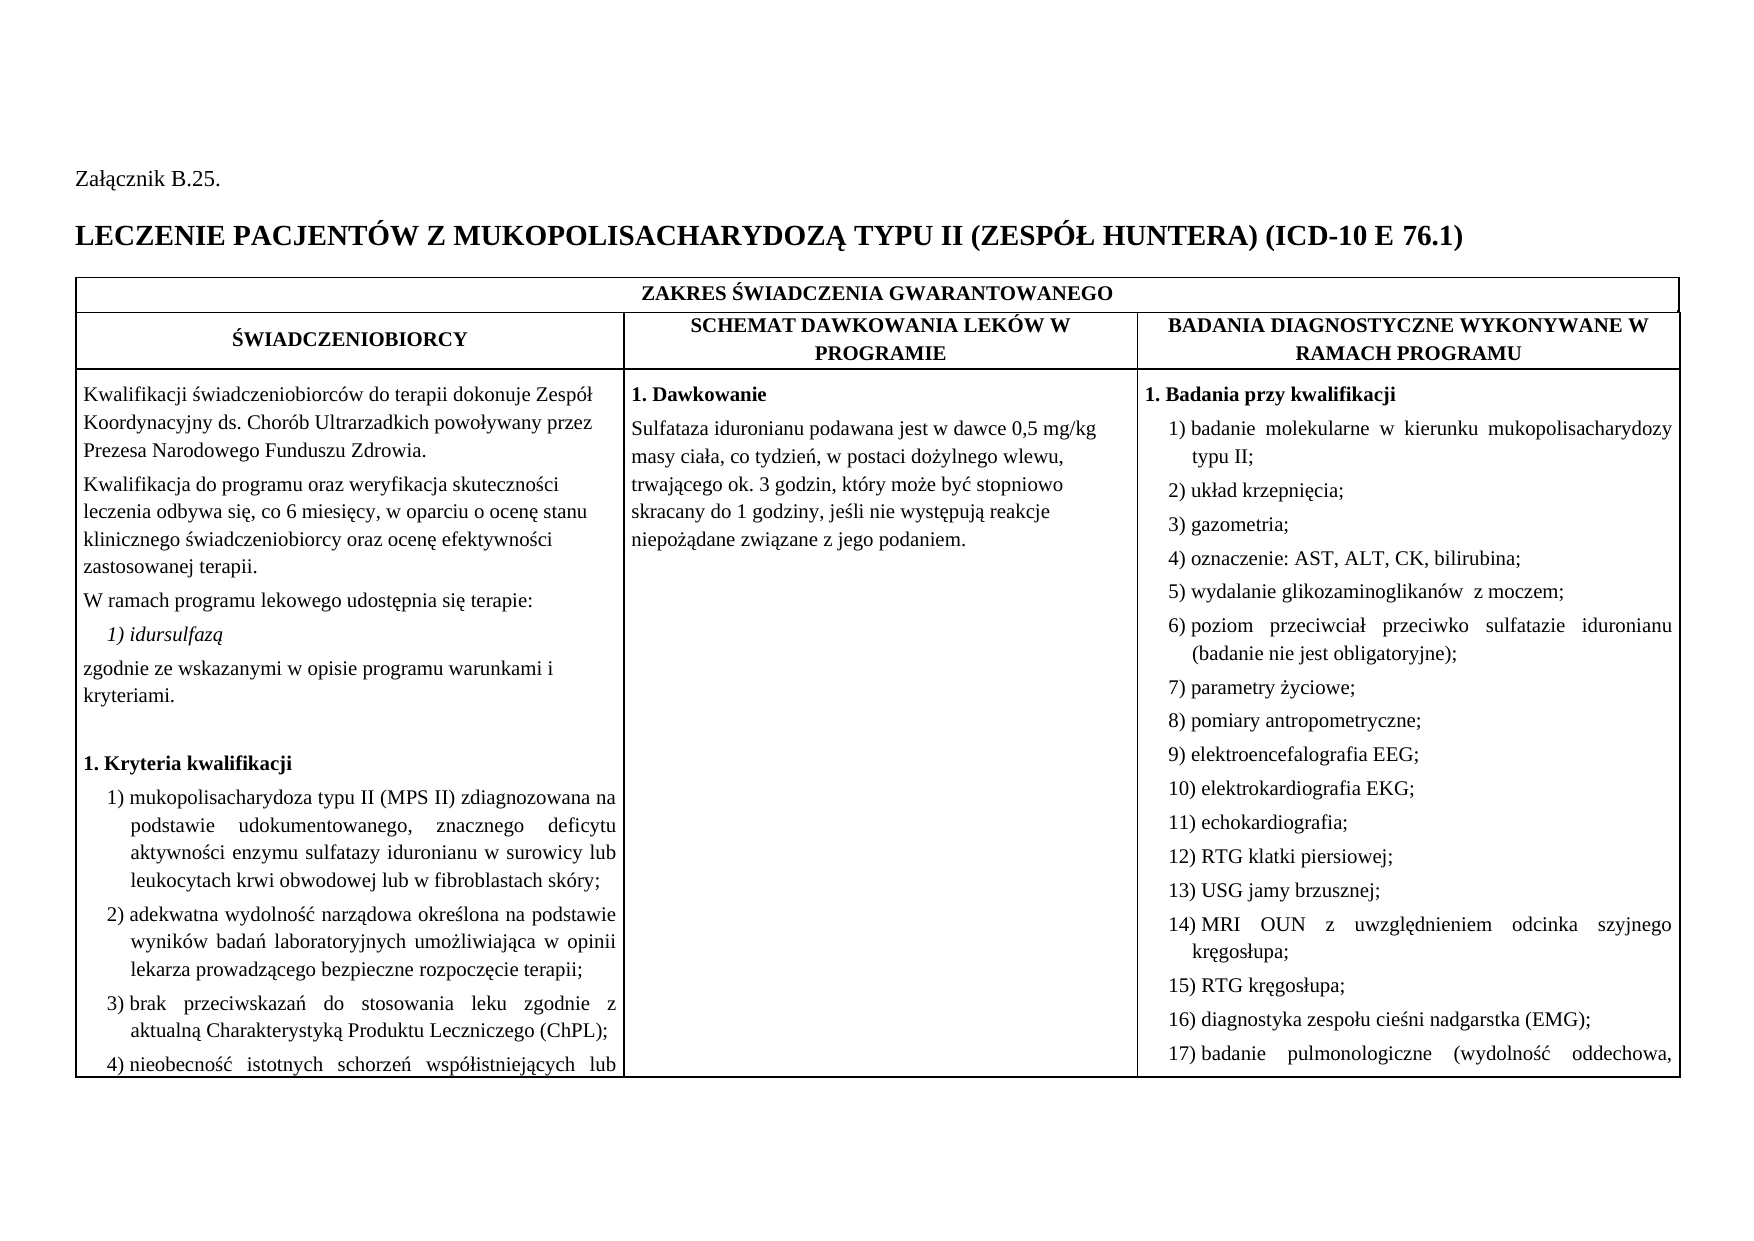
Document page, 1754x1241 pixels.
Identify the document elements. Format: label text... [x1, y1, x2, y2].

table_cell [77, 370, 623, 1076]
table_header ZAKRES ŚWIADCZENIA GWARANTOWANEGO [77, 278, 1678, 312]
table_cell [625, 370, 1137, 1076]
text LECZENIE PACJENTÓW Z MUKOPOLISACHARYDOZĄ TYPU II (ZESPÓŁ HUNTERA) (ICD-10 E 76.1) [75, 218, 1679, 252]
table_cell BADANIA DIAGNOSTYCZNE WYKONYWANE W RAMACH PROGRAMU [1138, 313, 1679, 368]
text Załącznik B.25. [75, 165, 1679, 192]
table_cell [1138, 370, 1679, 1076]
table_cell SCHEMAT DAWKOWANIA LEKÓW W PROGRAMIE [625, 313, 1137, 368]
table_cell ŚWIADCZENIOBIORCY [77, 313, 623, 368]
